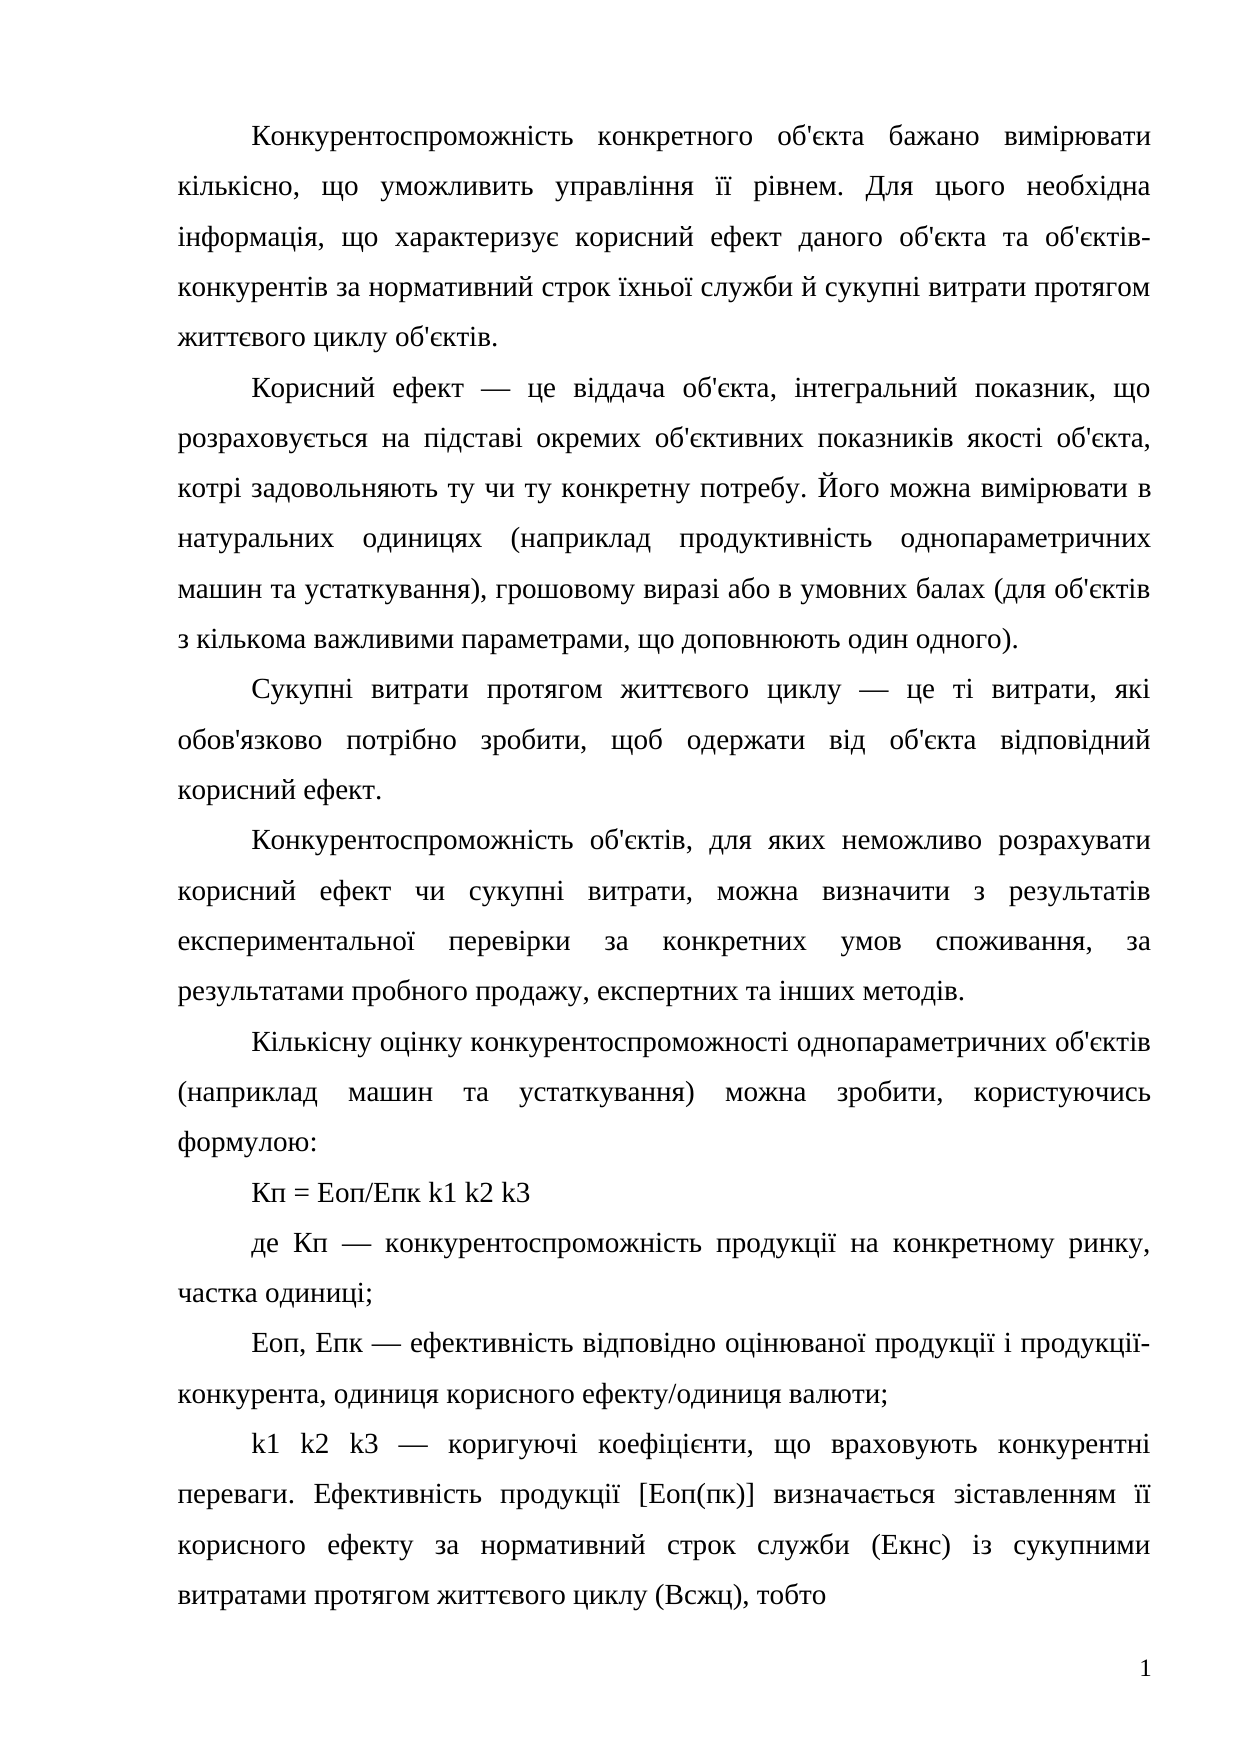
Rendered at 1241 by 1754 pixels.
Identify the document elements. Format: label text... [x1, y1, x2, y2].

text Корисний ефект — це віддача об'єкта, інтегральний показник, що розраховується на підставі окремих об'єктивних показників якості об'єкта, котрі задовольняють ту чи ту конкретну потребу. Його можна вимірювати в натуральних одиницях (наприклад продуктивність однопараметричних машин та устаткування), грошовому виразі або в умовних балах (для об'єктів з кількома важливими параметрами, що доповнюють один одного). [177, 370, 1152, 655]
text Сукупні витрати протягом життєвого циклу — це ті витрати, які обов'язково потрібно зробити, щоб одержати від об'єкта відповідний корисний ефект. [177, 672, 1152, 806]
text Еоп, Епк — ефективність відповідно оцінюваної продукції і продукції-конкурента, одиниця корисного ефекту/одиниця валюти; [177, 1326, 1152, 1409]
text Кількісну оцінку конкурентоспроможності однопараметричних об'єктів (наприклад машин та устаткування) можна зробити, користуючись формулою: [177, 1024, 1152, 1158]
text де Кп — конкурентоспроможність продукції на конкретному ринку, частка одиниці; [177, 1225, 1152, 1309]
text Кп = Еоп/Епк k1 k2 k3 [177, 1175, 1152, 1208]
text k1 k2 k3 — коригуючі коефіцієнти, що враховують конкурентні переваги. Ефективність продукції [Еоп(пк)] визначається зіставленням її корисного ефекту за нормативний строк служби (Екнс) із сукупними витратами протягом життєвого циклу (Всжц), тобто [177, 1426, 1152, 1611]
text Конкурентоспроможність конкретного об'єкта бажано вимірювати кількісно, що уможливить управління її рівнем. Для цього необхідна інформація, що характеризує корисний ефект даного об'єкта та об'єктів-конкурентів за нормативний строк їхньої служби й сукупні витрати протягом життєвого циклу об'єктів. [177, 118, 1152, 353]
text Конкурентоспроможність об'єктів, для яких неможливо розрахувати корисний ефект чи сукупні витрати, можна визначити з результатів експериментальної перевірки за конкретних умов споживання, за результатами пробного продажу, експертних та інших методів. [177, 822, 1152, 1007]
